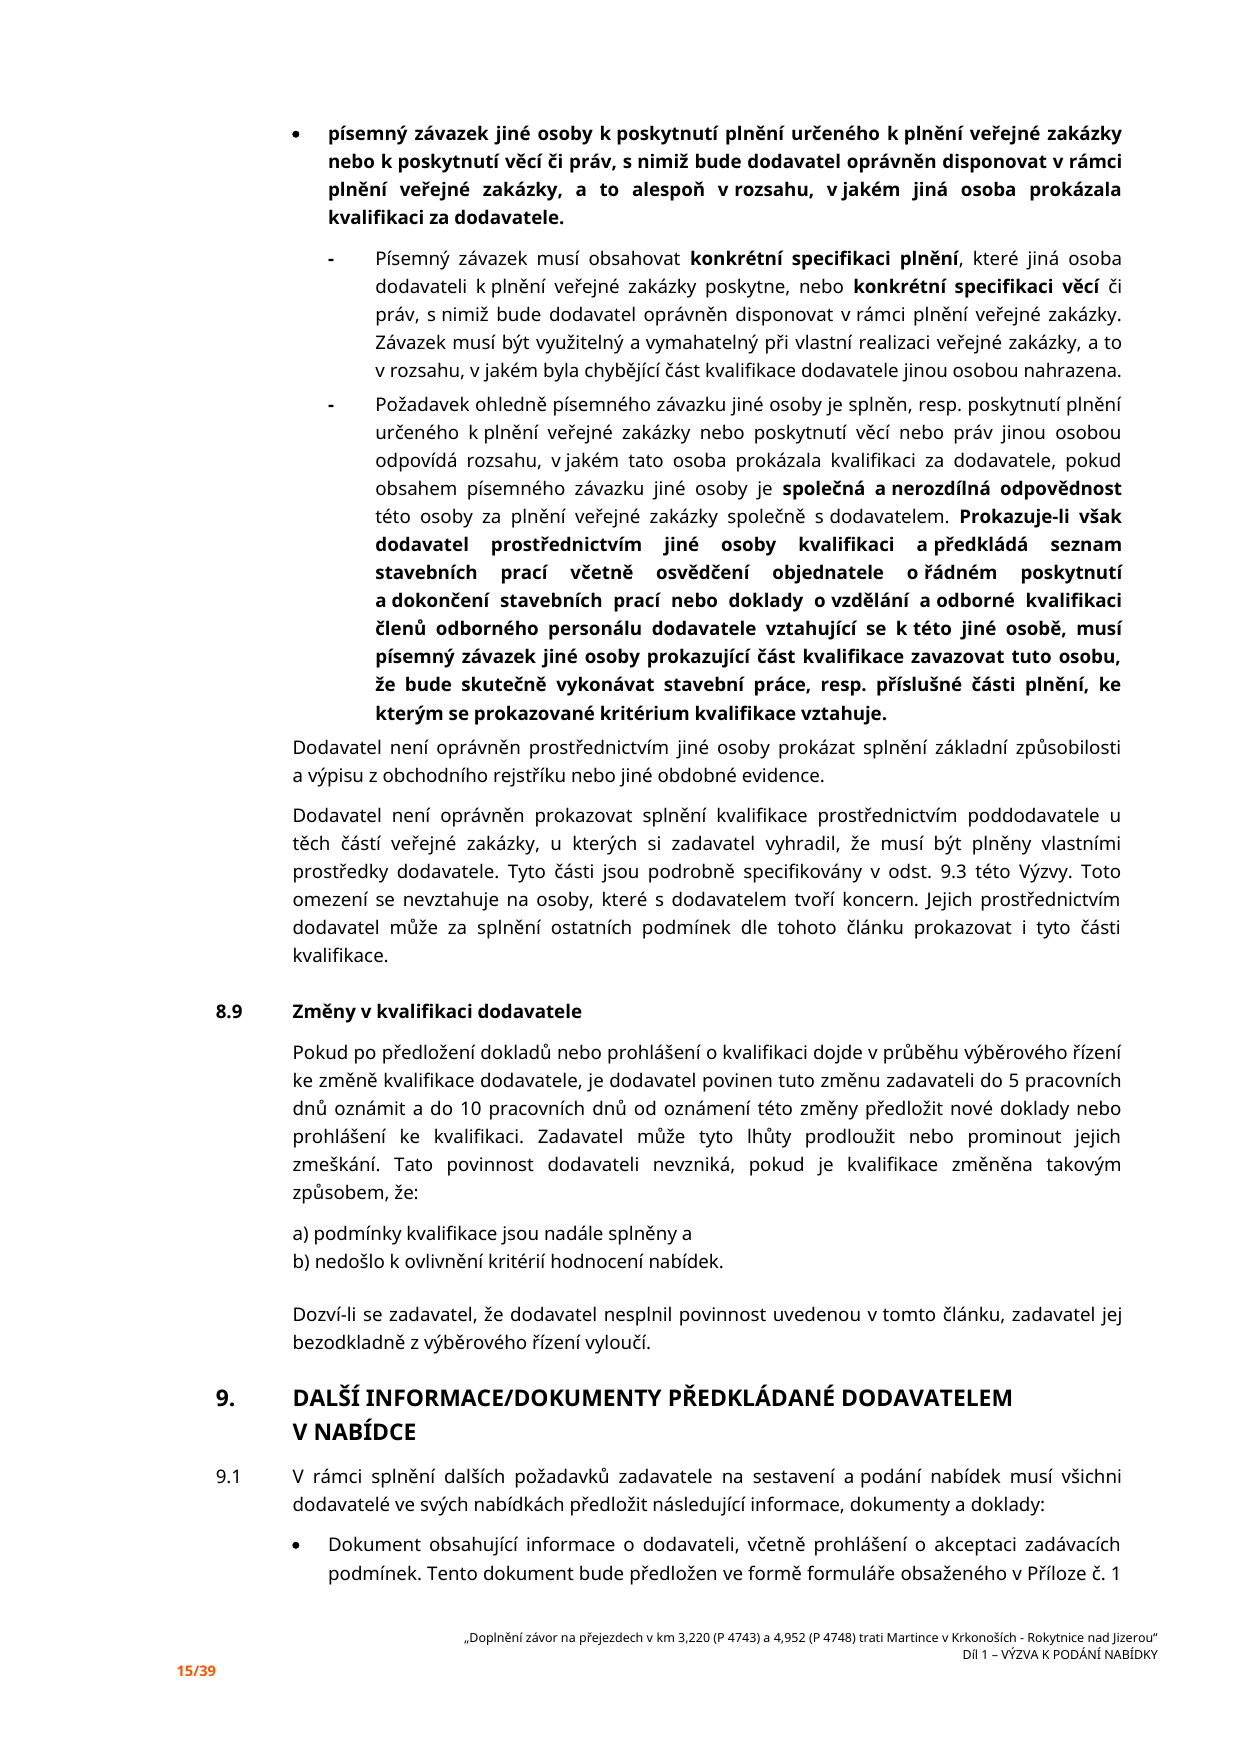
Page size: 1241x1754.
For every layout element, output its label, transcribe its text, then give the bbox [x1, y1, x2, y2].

text Požadavek ohledně písemného závazku jiné osoby je splněn, resp. poskytnutí plnění určeného k plnění veřejné zakázky nebo poskytnutí věcí nebo práv jinou osobou odpovídá rozsahu, v jakém tato osoba prokázala kvalifikaci za dodavatele, pokud obsahem písemného závazku jiné osoby je společná a nerozdílná odpovědnost této osoby za plnění veřejné zakázky společně s dodavatelem. Prokazuje-li však dodavatel prostřednictvím jiné osoby kvalifikaci a předkládá seznam stavebních prací včetně osvědčení objednatele o řádném poskytnutí a dokončení stavebních prací nebo doklady o vzdělání a odborné kvalifikaci členů odborného personálu dodavatele vztahující se k této jiné osobě, musí písemný závazek jiné osoby prokazující část kvalifikace zavazovat tuto osobu, že bude skutečně vykonávat stavební práce, resp. příslušné části plnění, ke kterým se prokazované kritérium kvalifikace vztahuje. [328, 392, 1122, 725]
text písemný závazek jiné osoby k poskytnutí plnění určeného k plnění veřejné zakázky nebo k poskytnutí věcí či práv, s nimiž bude dodavatel oprávněn disponovat v rámci plnění veřejné zakázky, a to alespoň v rozsahu, v jakém jiná osoba prokázala kvalifikaci za dodavatele. [292, 121, 1122, 230]
text V rámci splnění dalších požadavků zadavatele na sestavení a podání nabídek musí všichni dodavatelé ve svých nabídkách předložit následující informace, dokumenty a doklady: [216, 1463, 1122, 1517]
text Změny v kvalifikaci dodavatele [216, 999, 1122, 1024]
text DALŠÍ INFORMACE/DOKUMENTY PŘEDKLÁDANÉ DODAVATELEM V NABÍDCE [216, 1382, 1122, 1448]
text Dodavatel není oprávněn prostřednictvím jiné osoby prokázat splnění základní způsobilosti a výpisu z obchodního rejstříku nebo jiné obdobné evidence. [292, 734, 1122, 788]
text b) nedošlo k ovlivnění kritérií hodnocení nabídek. [292, 1248, 1122, 1273]
text Pokud po předložení dokladů nebo prohlášení o kvalifikaci dojde v průběhu výběrového řízení ke změně kvalifikace dodavatele, je dodavatel povinen tuto změnu zadavateli do 5 pracovních dnů oznámit a do 10 pracovních dnů od oznámení této změny předložit nové doklady nebo prohlášení ke kvalifikaci. Zadavatel může tyto lhůty prodloužit nebo prominout jejich zmeškání. Tato povinnost dodavateli nevzniká, pokud je kvalifikace změněna takovým způsobem, že: [292, 1039, 1122, 1205]
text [292, 1532, 1122, 1585]
text a) podmínky kvalifikace jsou nadále splněny a [292, 1220, 1122, 1245]
text Dozví-li se zadavatel, že dodavatel nesplnil povinnost uvedenou v tomto článku, zadavatel jej bezodkladně z výběrového řízení vyloučí. [292, 1301, 1122, 1354]
text Písemný závazek musí obsahovat konkrétní specifikaci plnění, které jiná osoba dodavateli k plnění veřejné zakázky poskytne, nebo konkrétní specifikaci věcí či práv, s nimiž bude dodavatel oprávněn disponovat v rámci plnění veřejné zakázky. Závazek musí být využitelný a vymahatelný při vlastní realizaci veřejné zakázky, a to v rozsahu, v jakém byla chybějící část kvalifikace dodavatele jinou osobou nahrazena. [328, 245, 1122, 383]
text Dodavatel není oprávněn prokazovat splnění kvalifikace prostřednictvím poddodavatele u těch částí veřejné zakázky, u kterých si zadavatel vyhradil, že musí být plněny vlastními prostředky dodavatele. Tyto části jsou podrobně specifikovány v odst. 9.3 této Výzvy. Toto omezení se nevztahuje na osoby, které s dodavatelem tvoří koncern. Jejich prostřednictvím dodavatel může za splnění ostatních podmínek dle tohoto článku prokazovat i tyto části kvalifikace. [292, 803, 1122, 968]
